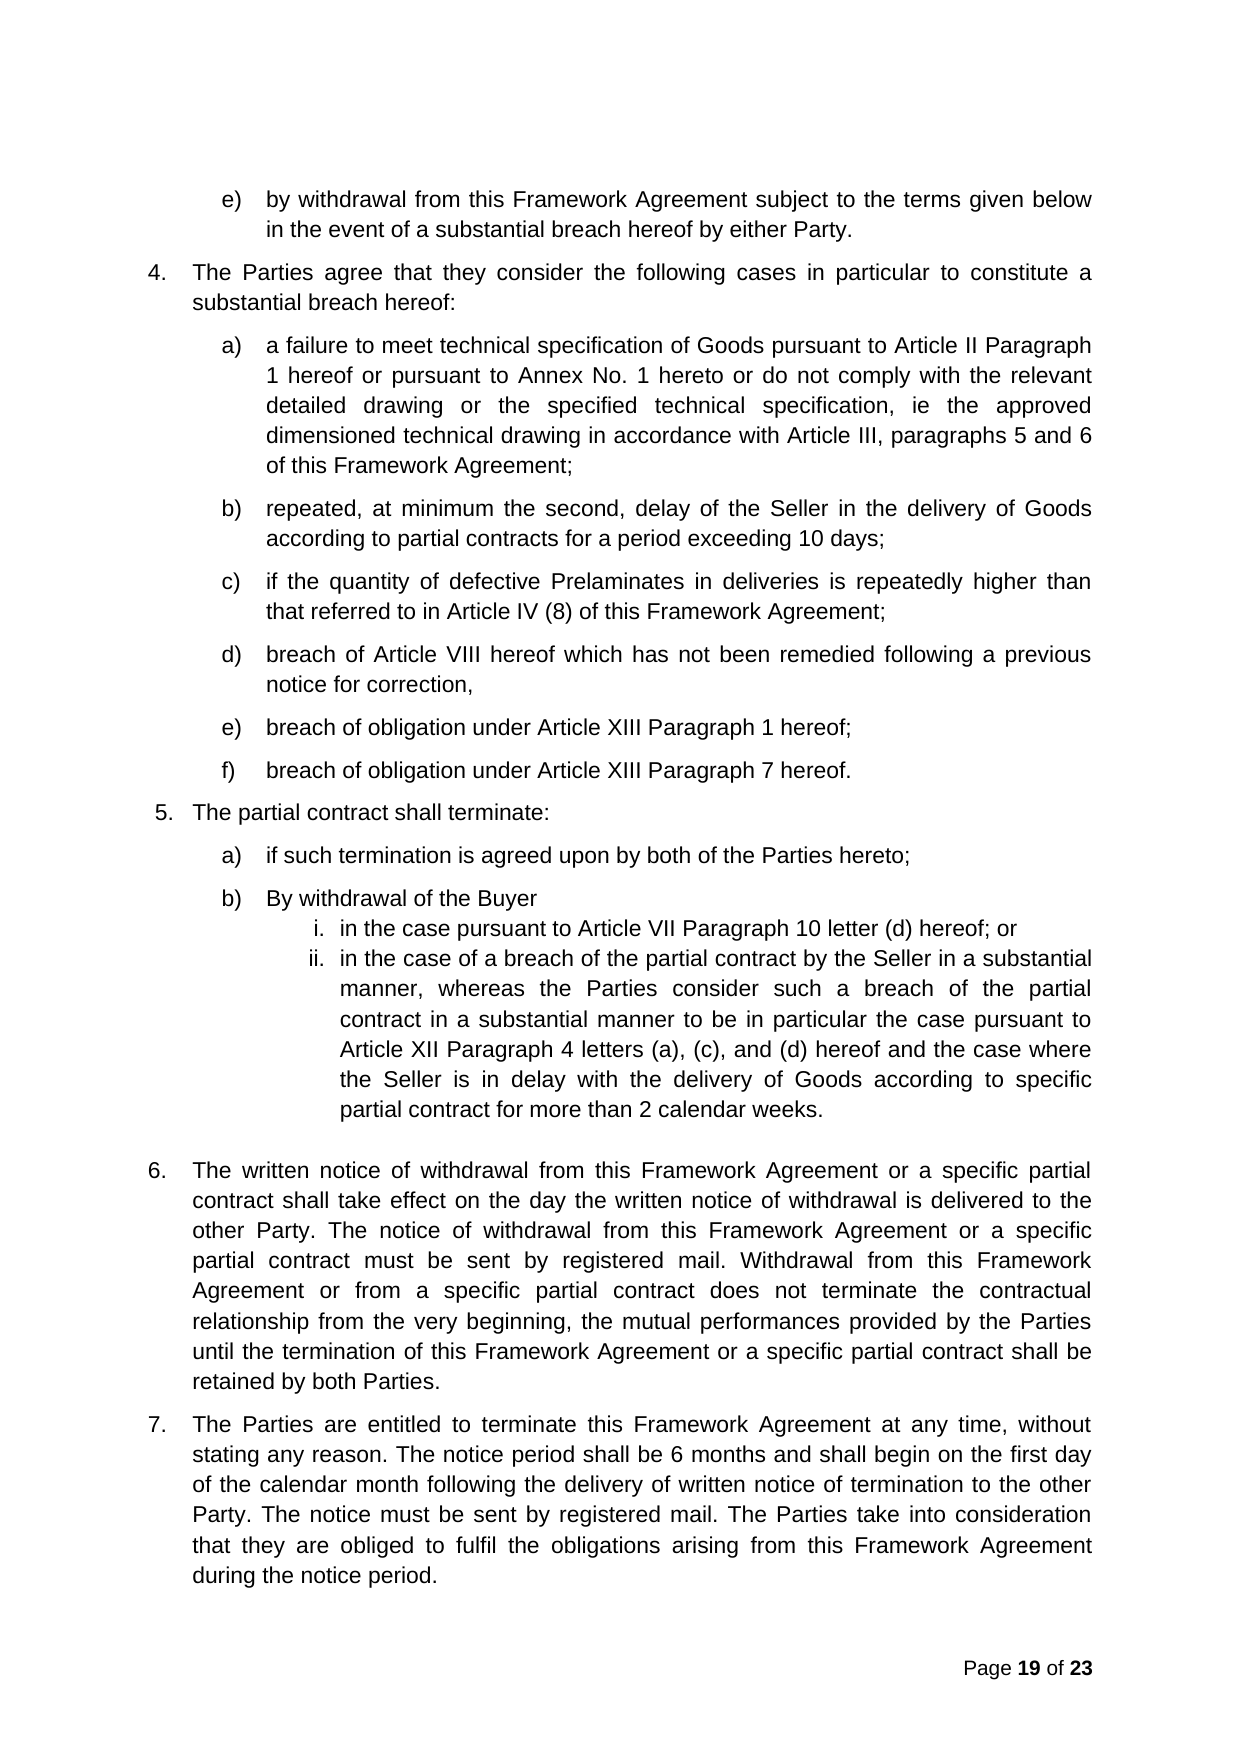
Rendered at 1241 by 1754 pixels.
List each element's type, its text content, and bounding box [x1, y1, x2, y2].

list by withdrawal from this Framework Agreement subject to the terms given below in the event of a substantial breach hereof by either Party. [221, 186, 1093, 242]
list in the case pursuant to Article VII Paragraph 10 letter (d) hereof; or [325, 915, 1093, 941]
list The partial contract shall terminate: [154, 799, 1093, 826]
list a failure to meet technical specification of Goods pursuant to Article II Paragraph 1 hereof or pursuant to Annex No. 1 hereto or do not comply with the relevant detailed drawing or the specified technical specification, ie the approved dimensioned technical drawing in accordance with Article III, paragraphs 5 and 6 of this Framework Agreement; [221, 332, 1093, 479]
list if such termination is agreed upon by both of the Parties hereto; [221, 842, 1093, 868]
list if the quantity of defective Prelaminates in deliveries is repeatedly higher than that referred to in Article IV (8) of this Framework Agreement; [221, 568, 1093, 625]
list breach of obligation under Article XIII Paragraph 7 hereof. [221, 757, 1093, 783]
list The Parties agree that they consider the following cases in particular to constitute a substantial breach hereof: [148, 259, 1093, 315]
list The Parties are entitled to terminate this Framework Agreement at any time, without stating any reason. The notice period shall be 6 months and shall begin on the first day of the calendar month following the delivery of written notice of termination to the other Party. The notice must be sent by registered mail. The Parties take into consideration that they are obliged to fulfil the obligations arising from this Framework Agreement during the notice period. [148, 1411, 1093, 1588]
list breach of obligation under Article XIII Paragraph 1 hereof; [221, 714, 1093, 740]
list in the case of a breach of the partial contract by the Seller in a substantial manner, whereas the Parties consider such a breach of the partial contract in a substantial manner to be in particular the case pursuant to Article XII Paragraph 4 letters (a), (c), and (d) hereof and the case where the Seller is in delay with the delivery of Goods according to specific partial contract for more than 2 calendar weeks. [325, 945, 1093, 1123]
list breach of Article VIII hereof which has not been remedied following a previous notice for correction, [221, 641, 1093, 698]
list By withdrawal of the Buyer [221, 885, 1093, 911]
list repeated, at minimum the second, delay of the Seller in the delivery of Goods according to partial contracts for a period exceeding 10 days; [221, 495, 1093, 552]
list The written notice of withdrawal from this Framework Agreement or a specific partial contract shall take effect on the day the written notice of withdrawal is delivered to the other Party. The notice of withdrawal from this Framework Agreement or a specific partial contract must be sent by registered mail. Withdrawal from this Framework Agreement or from a specific partial contract does not terminate the contractual relationship from the very beginning, the mutual performances provided by the Parties until the termination of this Framework Agreement or a specific partial contract shall be retained by both Parties. [148, 1157, 1093, 1394]
